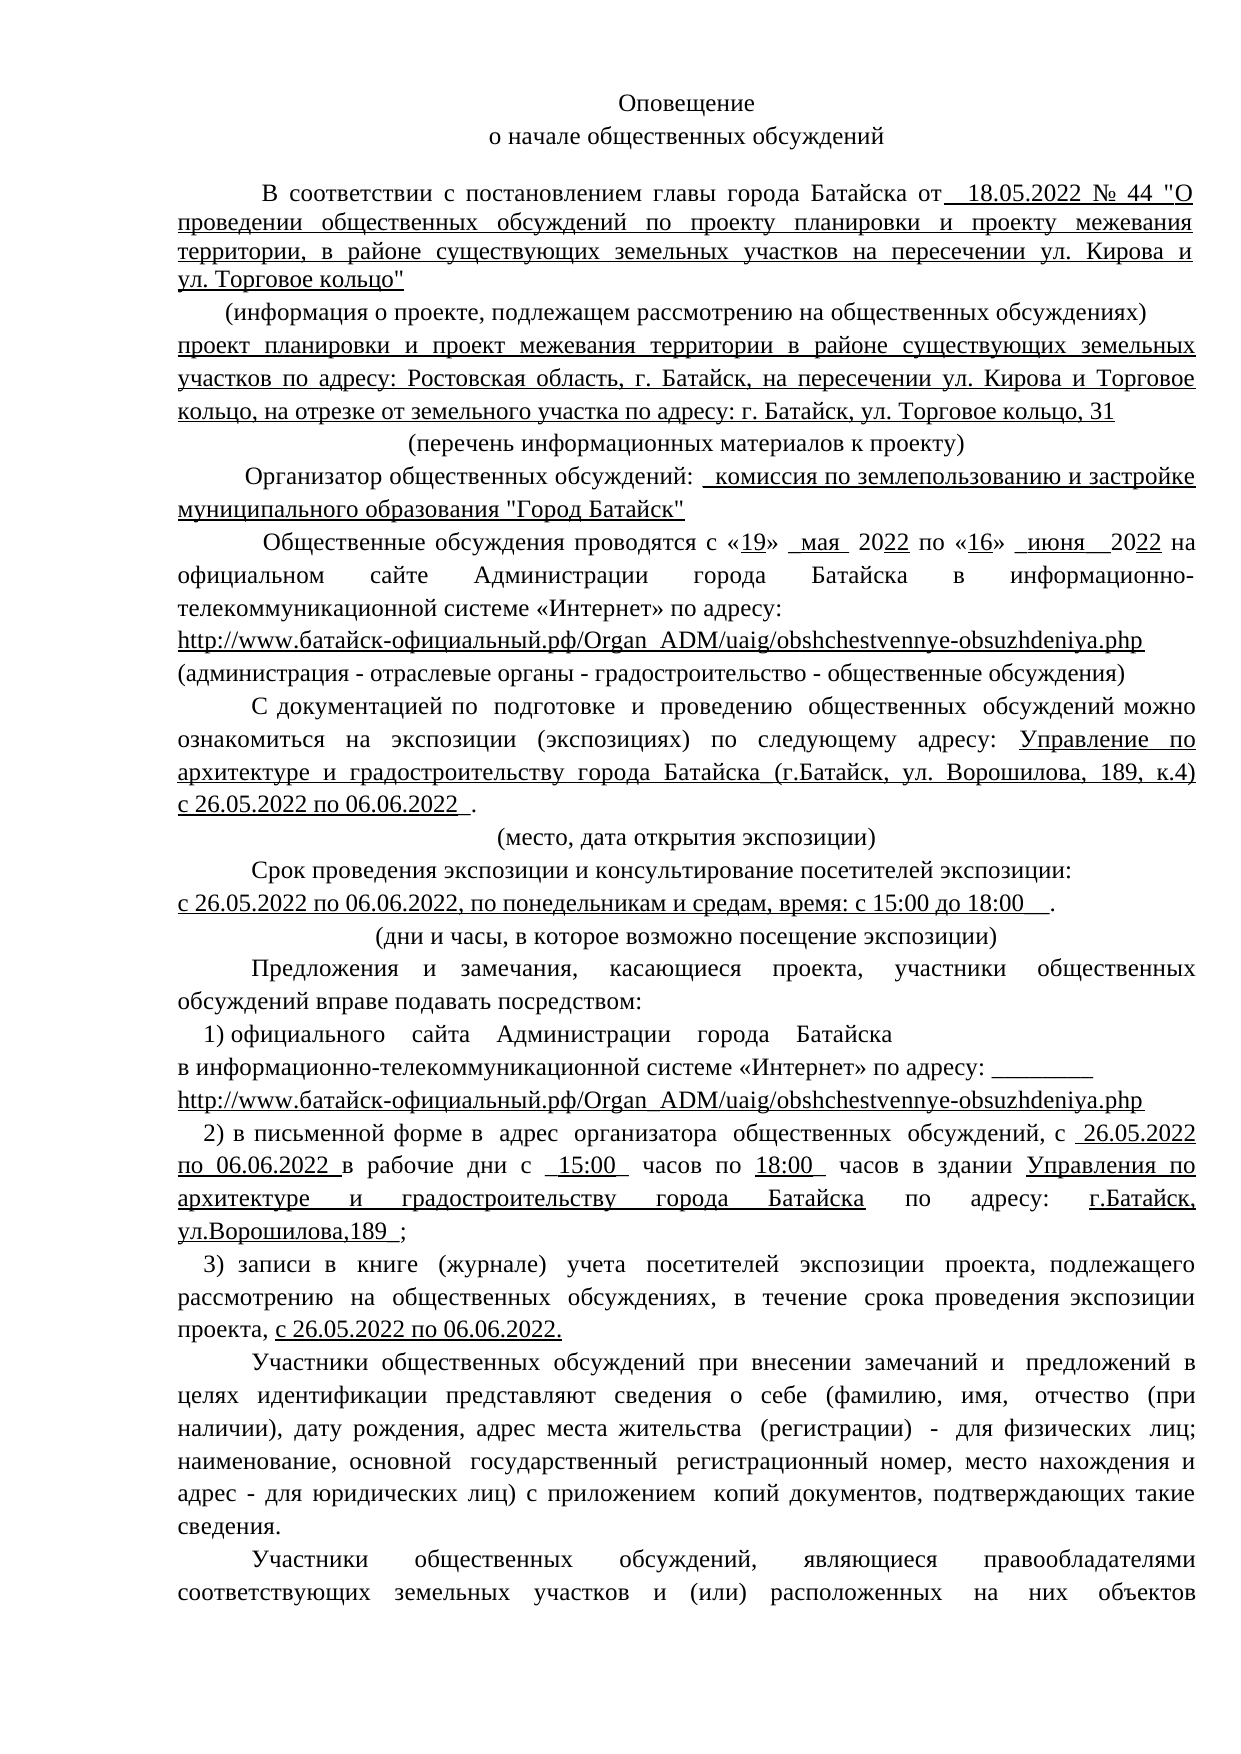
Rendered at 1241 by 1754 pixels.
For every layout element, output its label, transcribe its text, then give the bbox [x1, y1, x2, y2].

text С документацией по подготовке и проведению общественных обсуждений можно ознакомиться на экспозиции (экспозициях) по следующему адресу: Управление по архитектуре и градостроительству города Батайска_(г.Батайск, ул. Ворошилова, 189, к.4) с 26.05.2022 по 06.06.2022_. [177, 687, 1196, 782]
text в информационно-телекоммуникационной системе «Интернет» по адресу: ________ [177, 1048, 1196, 1081]
text В соответствии с постановлением главы города Батайска от _18.05.2022 № 44 "О проведении общественных обсуждений по проекту планировки и проекту межевания территории, в районе существующих земельных участков на пересечении ул. Кирова и ул. Торговое кольцо" [177, 149, 1193, 232]
text В соответствии с постановлением главы города Батайска от _18.05.2022 № 44 "О проведении общественных обсуждений по проекту планировки и проекту межевания территории, в районе существующих земельных участков на пересечении ул. Кирова и ул. Торговое кольцо" [177, 262, 1193, 293]
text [177, 1540, 1196, 1606]
text о начале общественных обсуждений [177, 117, 1196, 149]
text 2) в письменной форме в адрес организатора общественных обсуждений, с 26.05.2022 по 06.06.2022 в рабочие дни с _15:00_ часов по 18:00_ часов в здании Управления по архитектуре и градостроительству города Батайска по адресу: г.Батайск, ул.Ворошилова,189_; [177, 1113, 1196, 1245]
text (перечень информационных материалов к проекту) [177, 424, 1196, 457]
text С документацией по подготовке и проведению общественных обсуждений можно ознакомиться на экспозиции (экспозициях) по следующему адресу: Управление по архитектуре и градостроительству города Батайска_(г.Батайск, ул. Ворошилова, 189, к.4) с 26.05.2022 по 06.06.2022_. [177, 783, 1196, 818]
text проект планировки и проект межевания территории в районе существующих земельных участков по адресу: Ростовская область, г. Батайск, на пересечении ул. Кирова и Торговое кольцо, на отрезке от земельного участка по адресу: г. Батайск, ул. Торговое кольцо, 31 [177, 356, 1196, 388]
text (дни и часы, в которое возможно посещение экспозиции) [177, 917, 1196, 949]
text 3) записи в книге (журнале) учета посетителей экспозиции проекта, подлежащего рассмотрению на общественных обсуждениях, в течение срока проведения экспозиции проекта, с 26.05.2022 по 06.06.2022. [177, 1245, 1196, 1343]
text проект планировки и проект межевания территории в районе существующих земельных участков по адресу: Ростовская область, г. Батайск, на пересечении ул. Кирова и Торговое кольцо, на отрезке от земельного участка по адресу: г. Батайск, ул. Торговое кольцо, 31 [177, 389, 1196, 424]
text (администрация - отраслевые органы - градостроительство - общественные обсуждения) [177, 654, 1196, 687]
text (место, дата открытия экспозиции) [177, 818, 1196, 851]
text http://www.батайск-официальный.рф/Organ_ADM/uaig/obshchestvennye-obsuzhdeniya.php [177, 1081, 1196, 1113]
text В соответствии с постановлением главы города Батайска от _18.05.2022 № 44 "О проведении общественных обсуждений по проекту планировки и проекту межевания территории, в районе существующих земельных участков на пересечении ул. Кирова и ул. Торговое кольцо" [177, 233, 1193, 261]
text Оповещение [177, 88, 1196, 117]
text с 26.05.2022 по 06.06.2022, по понедельникам и средам, время: с 15:00 до 18:00__. [177, 884, 1196, 917]
text http://www.батайск-официальный.рф/Organ_ADM/uaig/obshchestvennye-obsuzhdeniya.php [177, 621, 1196, 654]
text 1) официального сайта Администрации города Батайска [177, 1015, 1196, 1048]
text проект планировки и проект межевания территории в районе существующих земельных участков по адресу: Ростовская область, г. Батайск, на пересечении ул. Кирова и Торговое кольцо, на отрезке от земельного участка по адресу: г. Батайск, ул. Торговое кольцо, 31 [177, 326, 1196, 355]
text (информация о проекте, подлежащем рассмотрению на общественных обсуждениях) [177, 293, 1196, 326]
text Общественные обсуждения проводятся с «19» _мая 2022 по «16» _июня__2022 на официальном сайте Администрации города Батайска в информационно-телекоммуникационной системе «Интернет» по адресу: [177, 523, 1196, 621]
text Срок проведения экспозиции и консультирование посетителей экспозиции: [177, 851, 1196, 884]
text Участники общественных обсуждений при внесении замечаний и предложений в целях идентификации представляют сведения о себе (фамилию, имя, отчество (при наличии), дату рождения, адрес места жительства (регистрации) - для физических лиц; наименование, основной государственный регистрационный номер, место нахождения и адрес - для юридических лиц) с приложением копий документов, подтверждающих такие сведения. [177, 1343, 1196, 1540]
text Предложения и замечания, касающиеся проекта, участники общественных обсуждений вправе подавать посредством: [177, 949, 1196, 1015]
text Организатор общественных обсуждений: _комиссия по землепользованию и застройке муниципального образования "Город Батайск" [177, 457, 1196, 523]
